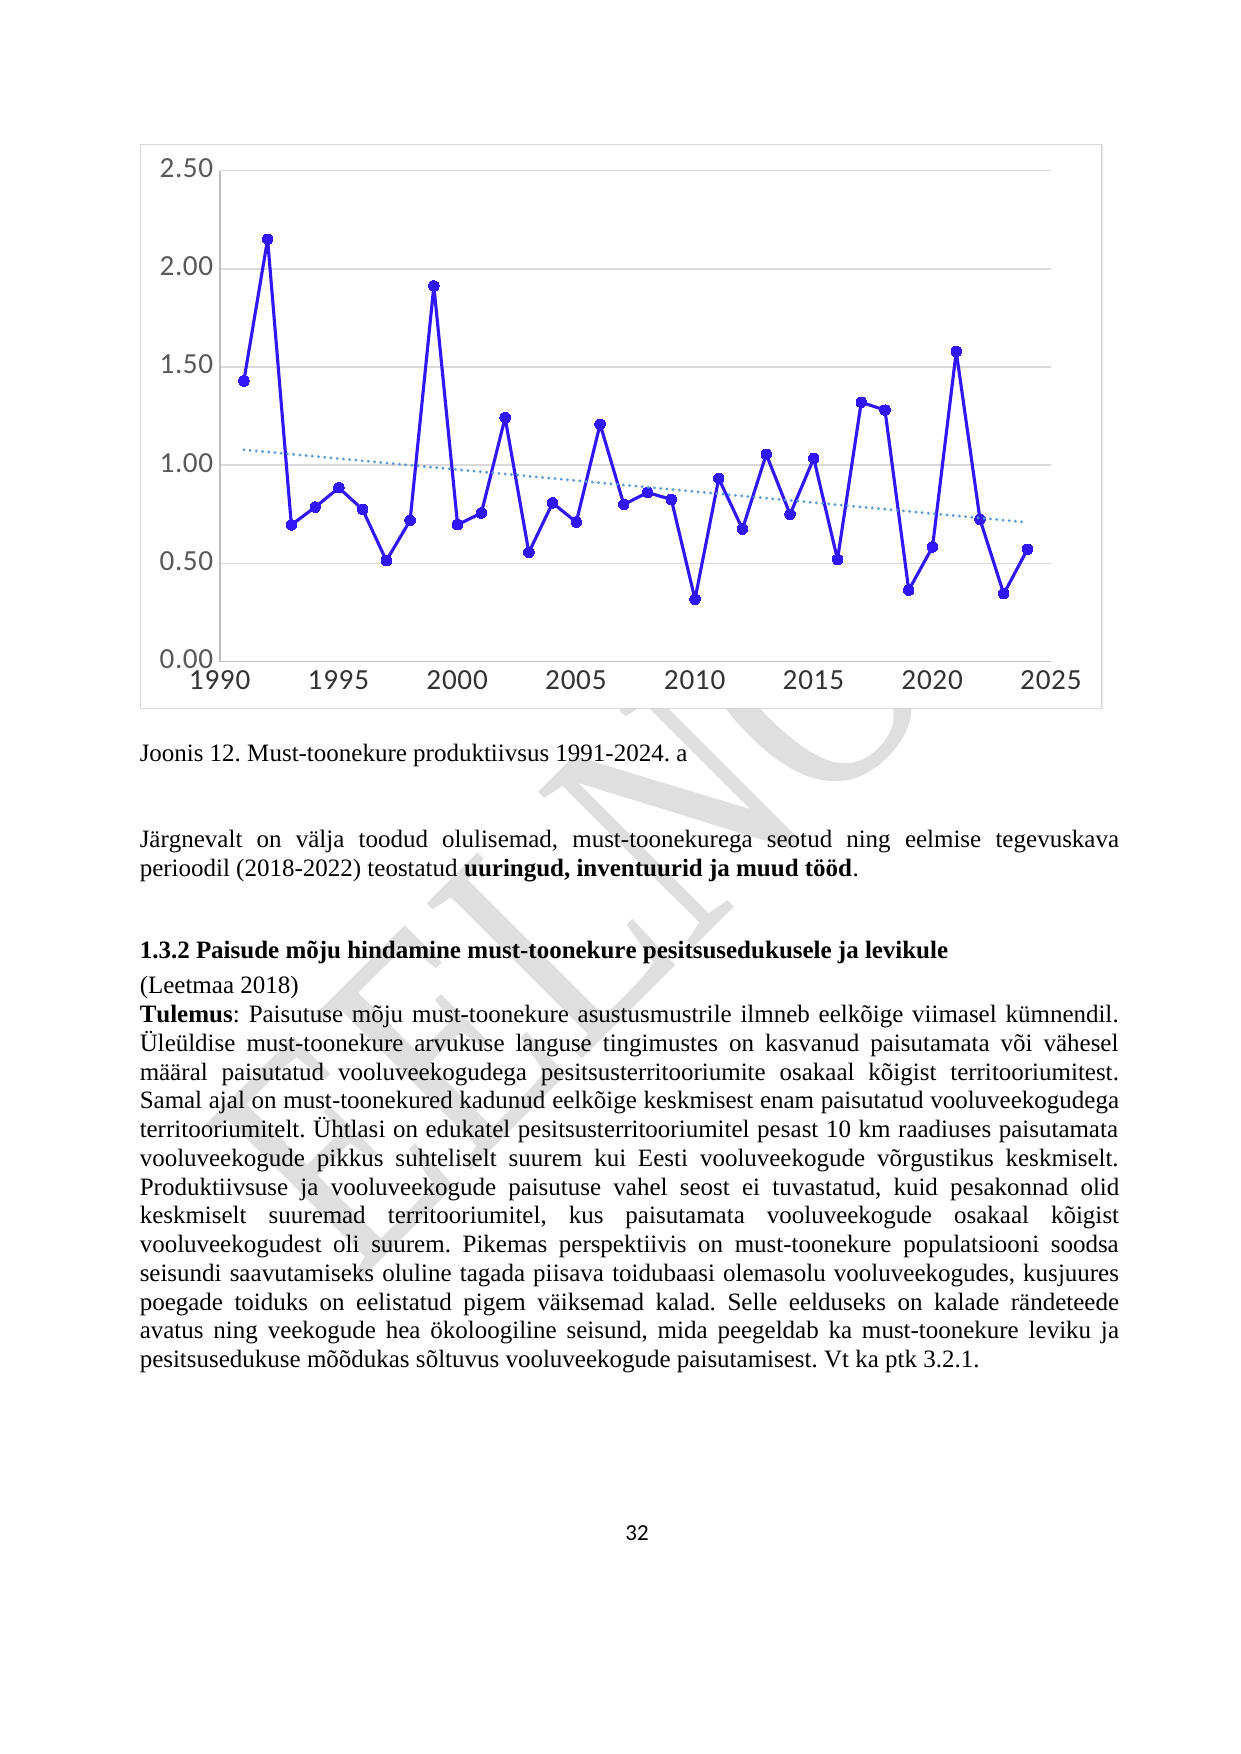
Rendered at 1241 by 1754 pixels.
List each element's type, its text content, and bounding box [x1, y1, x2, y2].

subtitle 1.3.2 Paisude mõju hindamine must-toonekure pesitsusedukusele ja levikule [139, 936, 1103, 964]
text (Leetmaa 2018) [139, 971, 1103, 999]
text Järgnevalt on välja toodud olulisemad, must-toonekurega seotud ning eelmise tegevuskava perioodil (2018-2022) teostatud uuringud, inventuurid ja muud tööd. [139, 824, 1120, 882]
text Tulemus: Paisutuse mõju must-toonekure asustusmustrile ilmneb eelkõige viimasel kümnendil. Üleüldise must-toonekure arvukuse languse tingimustes on kasvanud paisutamata või vähesel määral paisutatud vooluveekogudega pesitsusterritooriumite osakaal kõigist territooriumitest. Samal ajal on must-toonekured kadunud eelkõige keskmisest enam paisutatud vooluveekogudega territooriumitelt. Ühtlasi on edukatel pesitsusterritooriumitel pesast 10 km raadiuses paisutamata vooluveekogude pikkus suhteliselt suurem kui Eesti vooluveekogude võrgustikus keskmiselt. Produktiivsuse ja vooluveekogude paisutuse vahel seost ei tuvastatud, kuid pesakonnad olid keskmiselt suuremad territooriumitel, kus paisutamata vooluveekogude osakaal kõigist vooluveekogudest oli suurem. Pikemas perspektiivis on must-toonekure populatsiooni soodsa seisundi saavutamiseks oluline tagada piisava toidubaasi olemasolu vooluveekogudes, kusjuures poegade toiduks on eelistatud pigem väiksemad kalad. Selle eelduseks on kalade rändeteede avatus ning veekogude hea ökoloogiline seisund, mida peegeldab ka must-toonekure leviku ja pesitsusedukuse mõõdukas sõltuvus vooluveekogude paisutamisest. Vt ka ptk 3.2.1. [139, 999, 1120, 1373]
text Joonis 12. Must-toonekure produktiivsus 1991-2024. a [139, 738, 1120, 767]
